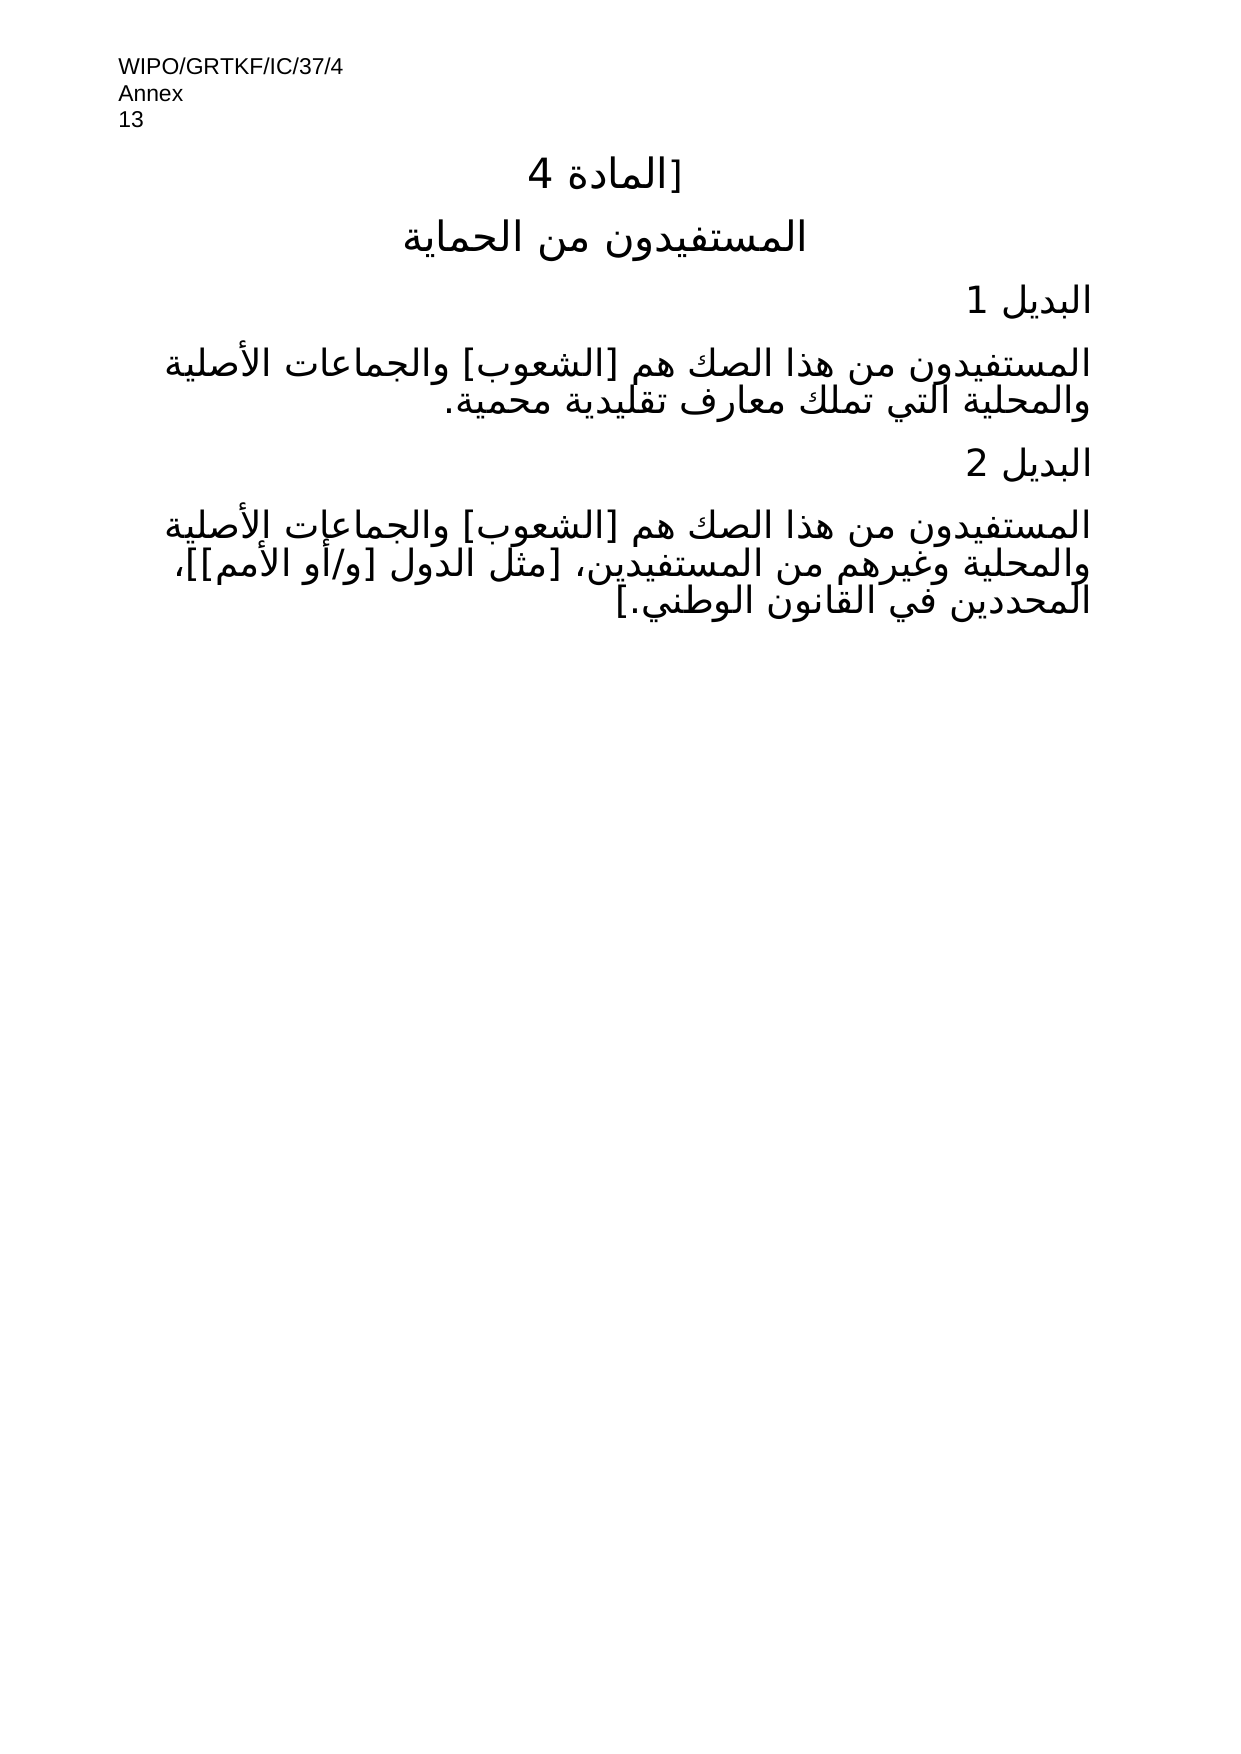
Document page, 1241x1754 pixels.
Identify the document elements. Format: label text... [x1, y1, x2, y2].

text المستفيدون من هذا الصك هم [الشعوب] والجماعات الأصلية والمحلية وغيرهم من المستفيدين، [مثل الدول [و/أو الأمم]]، المحددين في القانون الوطني.] [118, 508, 1092, 621]
text [المادة 4 [118, 158, 1092, 196]
text المستفيدون من الحماية [118, 221, 1092, 258]
text البديل 2 [118, 446, 1092, 483]
text المستفيدون من هذا الصك هم [الشعوب] والجماعات الأصلية والمحلية التي تملك معارف تقليدية محمية. [118, 346, 1092, 421]
text البديل 1 [118, 283, 1092, 321]
